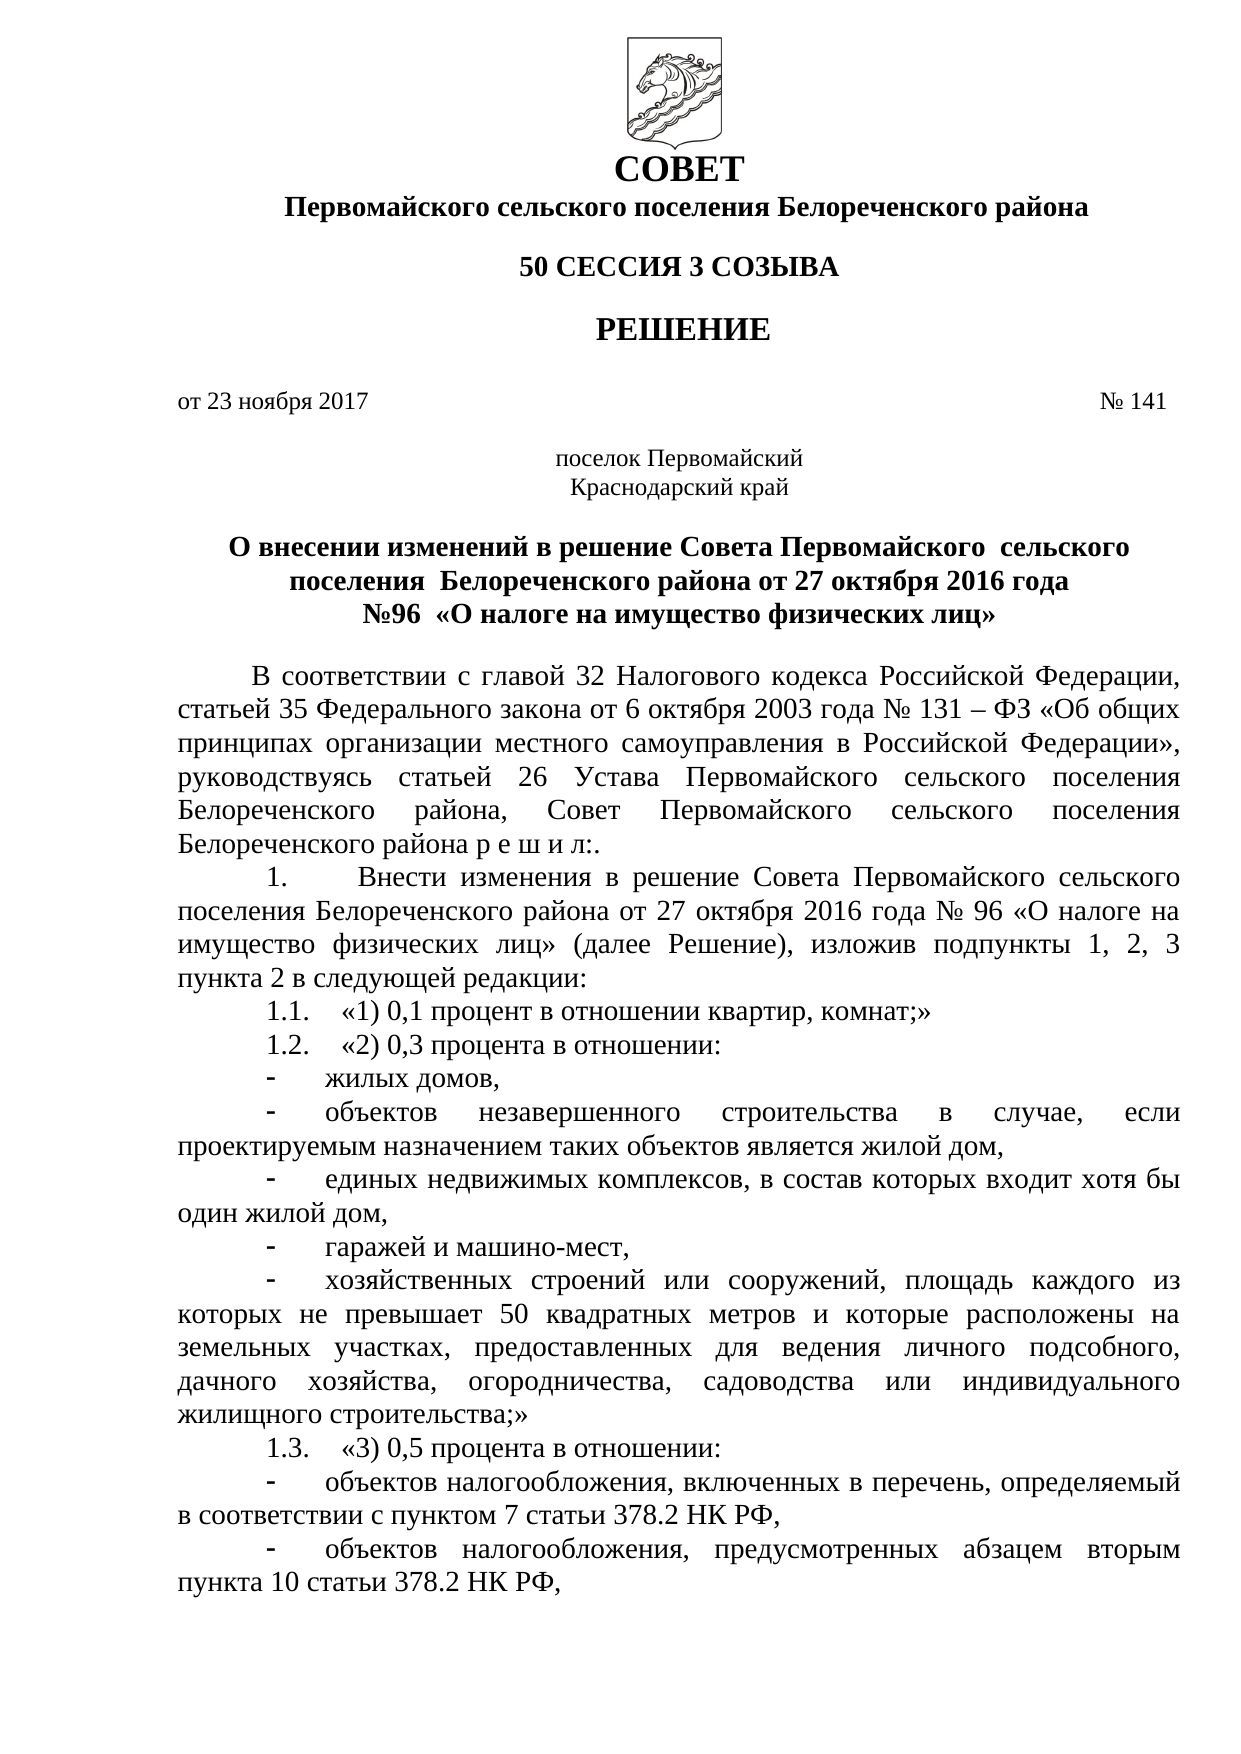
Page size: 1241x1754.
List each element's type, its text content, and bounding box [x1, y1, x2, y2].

list хозяйственных строений или сооружений, площадь каждого из которых не превышает 50 квадратных метров и которые расположены на земельных участках, предоставленных для ведения личного подсобного, дачного хозяйства, огородничества, садоводства или индивидуального жилищного строительства;» [177, 1262, 1181, 1430]
list «1) 0,1 процент в отношении квартир, комнат;» [266, 993, 1181, 1027]
subtitle О внесении изменений в решение Совета Первомайского сельского поселения Белореченского района от 27 октября 2016 года [177, 529, 1181, 597]
list жилых домов, [177, 1061, 1181, 1094]
list Внести изменения в решение Совета Первомайского сельского поселения Белореченского района от 27 октября 2016 года № 96 «О налоге на имущество физических лиц» (далее Решение), изложив подпункты 1, 2, 3 пункта 2 в следующей редакции: [177, 859, 1181, 993]
text СОВЕТ [177, 146, 1181, 189]
list «3) 0,5 процента в отношении: [266, 1430, 1181, 1464]
text 50 СЕССИЯ 3 СОЗЫВА [177, 249, 1181, 283]
text от 23 ноября 2017 № 141 [177, 386, 1181, 414]
text поселок Первомайский [177, 443, 1181, 472]
text РЕШЕНИЕ [177, 309, 1181, 347]
list гаражей и машино-мест, [177, 1229, 1181, 1262]
list объектов налогообложения, предусмотренных абзацем вторым пункта 10 статьи 378.2 НК РФ, [177, 1531, 1181, 1598]
list «2) 0,3 процента в отношении: [266, 1027, 1181, 1061]
list объектов налогообложения, включенных в перечень, определяемый в соответствии с пунктом 7 статьи 378.2 НК РФ, [177, 1464, 1181, 1531]
list единых недвижимых комплексов, в состав которых входит хотя бы один жилой дом, [177, 1161, 1181, 1229]
text Краснодарский край [177, 472, 1181, 501]
text Первомайского сельского поселения Белореченского района [177, 189, 1181, 223]
picture [627, 37, 722, 150]
list объектов незавершенного строительства в случае, если проектируемым назначением таких объектов является жилой дом, [177, 1094, 1181, 1161]
subtitle В соответствии с главой 32 Налогового кодекса Российской Федерации, статьей 35 Федерального закона от 6 октября 2003 года № 131 – ФЗ «Об общих принципах организации местного самоуправления в Российской Федерации», руководствуясь статьей 26 Устава Первомайского сельского поселения Белореченского района, Совет Первомайского сельского поселения Белореченского района р е ш и л:. [177, 658, 1181, 859]
subtitle №96 «О налоге на имущество физических лиц» [177, 597, 1181, 630]
